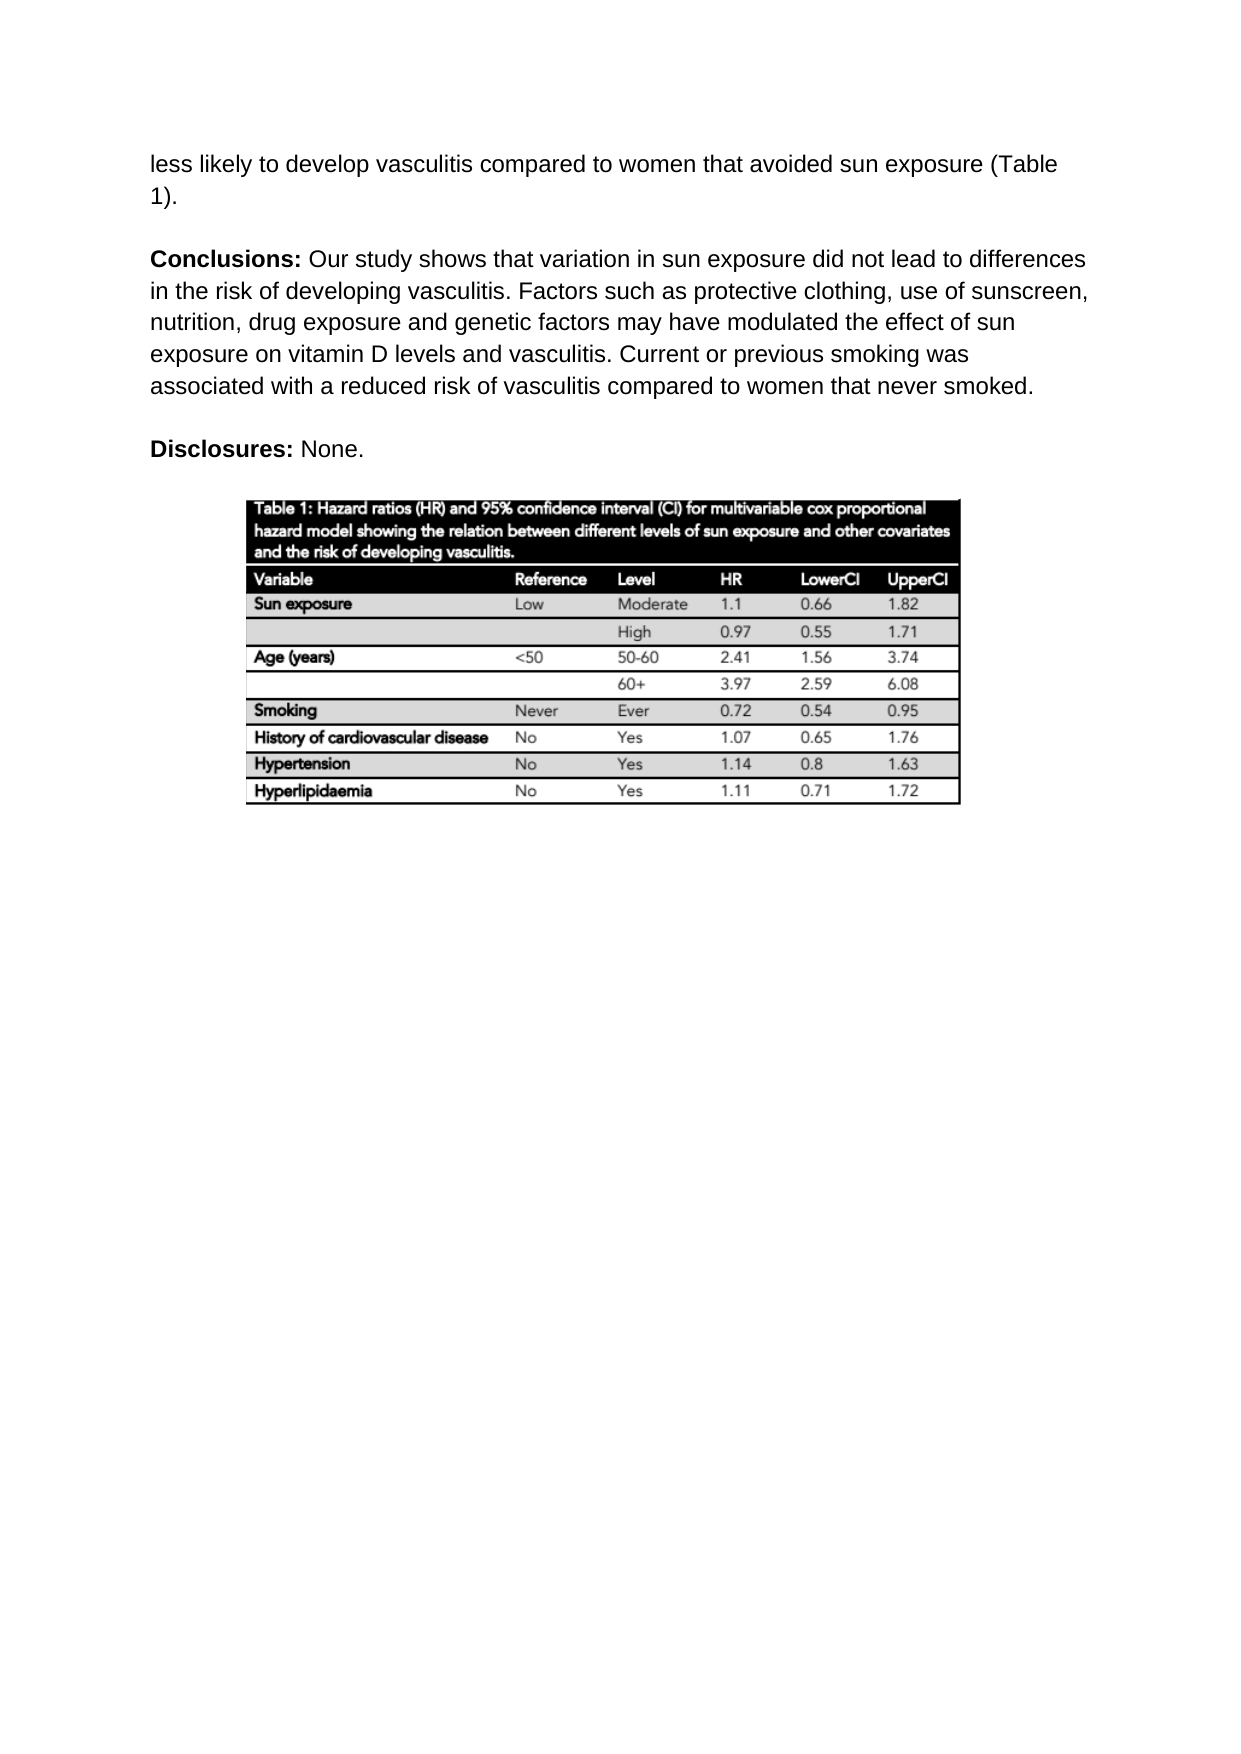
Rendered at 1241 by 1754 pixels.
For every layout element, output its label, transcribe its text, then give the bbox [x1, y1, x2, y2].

text Disclosures: None. [150, 435, 1090, 463]
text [150, 150, 1090, 209]
text Conclusions: Our study shows that variation in sun exposure did not lead to differences in the risk of developing vasculitis. Factors such as protective clothing, use of sunscreen, nutrition, drug exposure and genetic factors may have modulated the effect of sun exposure on vitamin D levels and vasculitis. Current or previous smoking was associated with a reduced risk of vasculitis compared to women that never smoked. [150, 245, 1090, 399]
